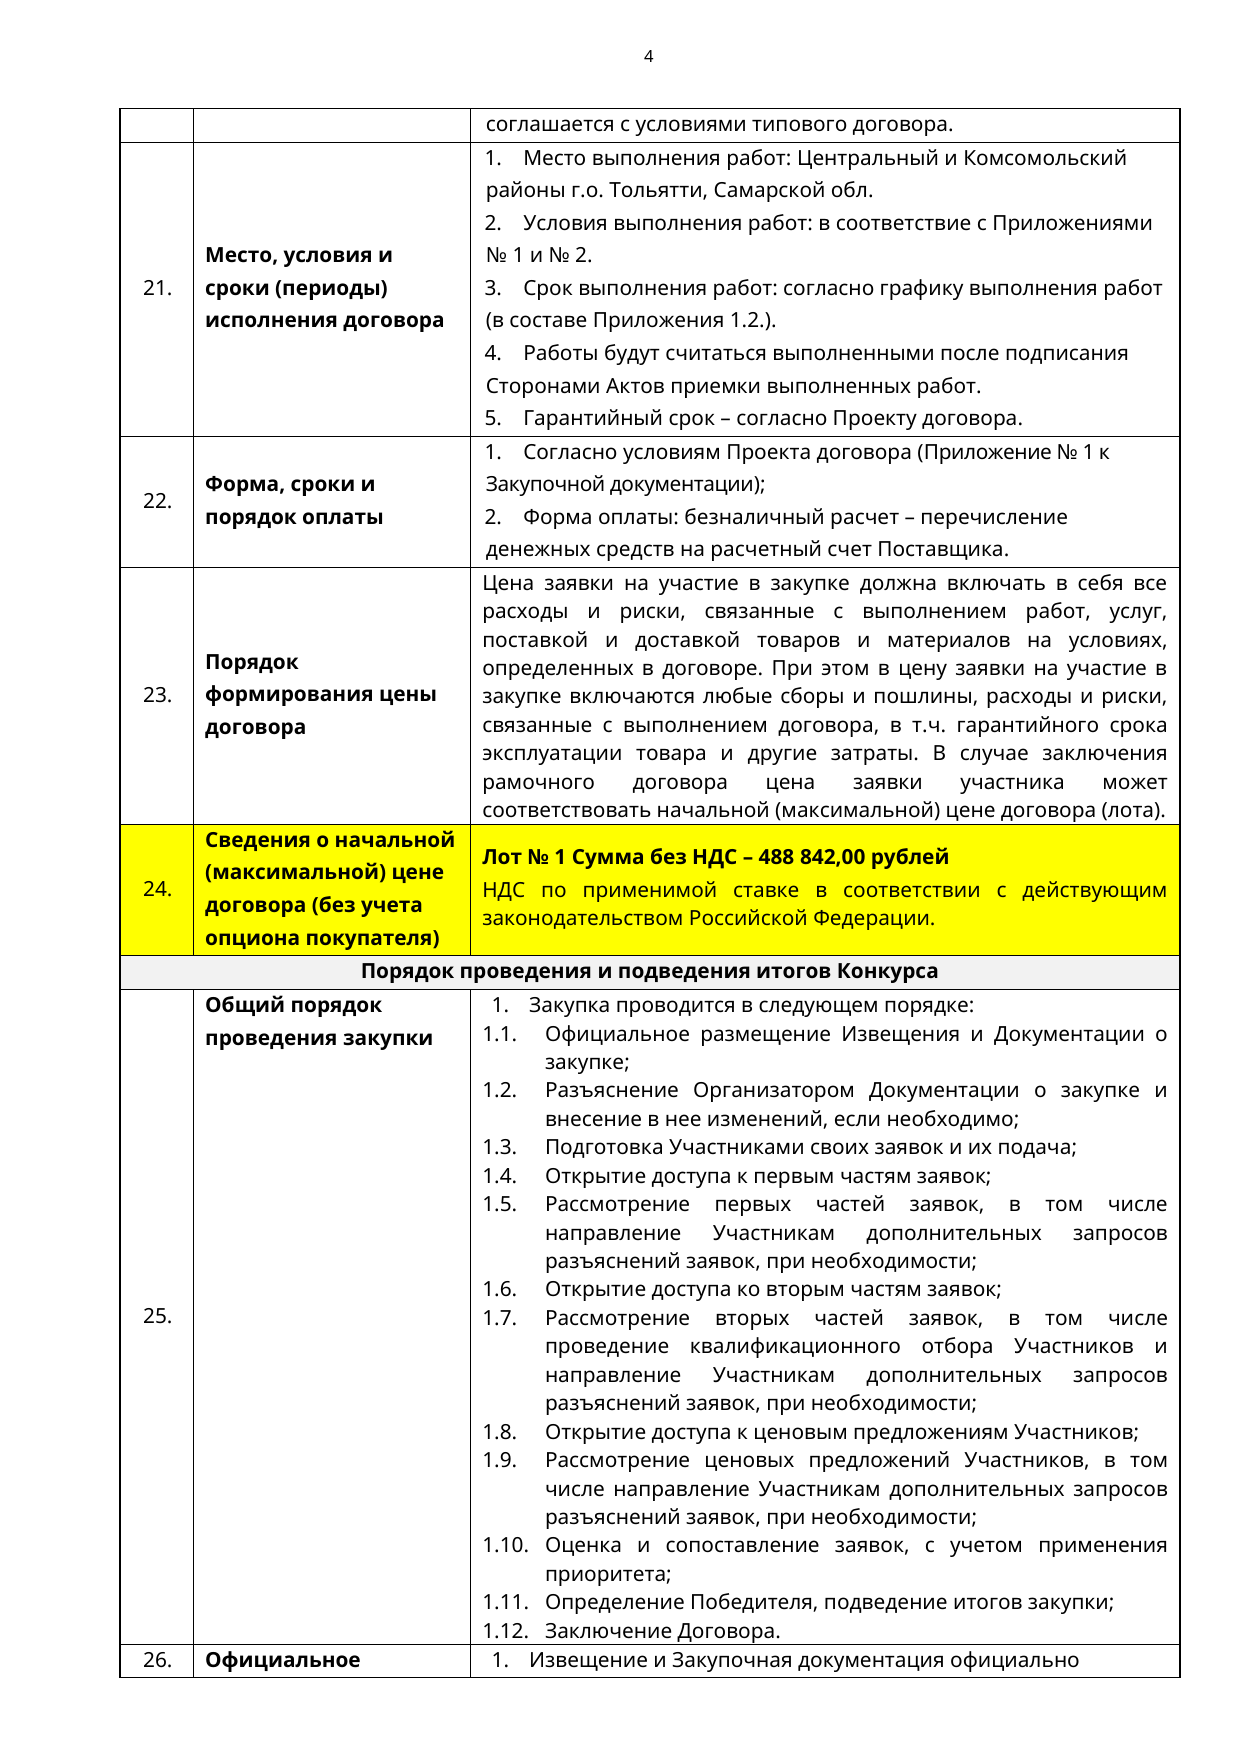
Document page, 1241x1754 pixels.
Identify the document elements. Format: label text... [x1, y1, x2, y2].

table_cell Порядок формирования цены договора [194, 568, 470, 824]
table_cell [194, 1645, 470, 1677]
table_cell Общий порядок проведения закупки [194, 990, 470, 1644]
table_cell [121, 109, 193, 142]
table_cell [121, 143, 193, 436]
table_cell Место выполнения работ: Центральный и Комсомольский районы г.о. Тольятти, Самарской обл. Условия выполнения работ: в соответствие с Приложениями № 1 и № 2. Срок выполнения работ: согласно графику выполнения работ (в составе Приложения 1.2.). Работы будут считаться выполненными после подписания Сторонами Актов приемки выполненных работ. Гарантийный срок – согласно Проекту договора. [471, 143, 1179, 436]
table_cell Согласно условиям Проекта договора (Приложение № 1 к Закупочной документации); Форма оплаты: безналичный расчет – перечисление денежных средств на расчетный счет Поставщика. [471, 437, 1179, 567]
table_cell [121, 437, 193, 567]
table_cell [471, 1645, 1179, 1677]
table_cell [471, 109, 1179, 142]
table_cell [121, 1645, 193, 1677]
table_cell Сведения о начальной (максимальной) цене договора (без учета опциона покупателя) [194, 825, 470, 955]
table_cell Форма, сроки и порядок оплаты [194, 437, 470, 567]
table_cell Порядок проведения и подведения итогов Конкурса [121, 956, 1179, 989]
table_cell [121, 825, 193, 955]
table_cell Место, условия и сроки (периоды) исполнения договора [194, 143, 470, 436]
table_cell [121, 568, 193, 824]
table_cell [194, 109, 470, 142]
table_cell [121, 990, 193, 1644]
table_cell Цена заявки на участие в закупке должна включать в себя все расходы и риски, связанные с выполнением работ, услуг, поставкой и доставкой товаров и материалов на условиях, определенных в договоре. При этом в цену заявки на участие в закупке включаются любые сборы и пошлины, расходы и риски, связанные с выполнением договора, в т.ч. гарантийного срока эксплуатации товара и другие затраты. В случае заключения рамочного договора цена заявки участника может соответствовать начальной (максимальной) цене договора (лота). [471, 568, 1179, 824]
table_cell Лот № 1 Сумма без НДС – 488 842,00 рублей НДС по применимой ставке в соответствии с действующим законодательством Российской Федерации. [471, 825, 1179, 955]
table_cell Закупка проводится в следующем порядке: Официальное размещение Извещения и Документации о закупке; Разъяснение Организатором Документации о закупке и внесение в нее изменений, если необходимо; Подготовка Участниками своих заявок и их подача; Открытие доступа к первым частям заявок; Рассмотрение первых частей заявок, в том числе направление Участникам дополнительных запросов разъяснений заявок, при необходимости; Открытие доступа ко вторым частям заявок; Рассмотрение вторых частей заявок, в том числе проведение квалификационного отбора Участников и направление Участникам дополнительных запросов разъяснений заявок, при необходимости; Открытие доступа к ценовым предложениям Участников; Рассмотрение ценовых предложений Участников, в том числе направление Участникам дополнительных запросов разъяснений заявок, при необходимости; Оценка и сопоставление заявок, с учетом применения приоритета; Определение Победителя, подведение итогов закупки; Заключение Договора. [471, 990, 1179, 1644]
